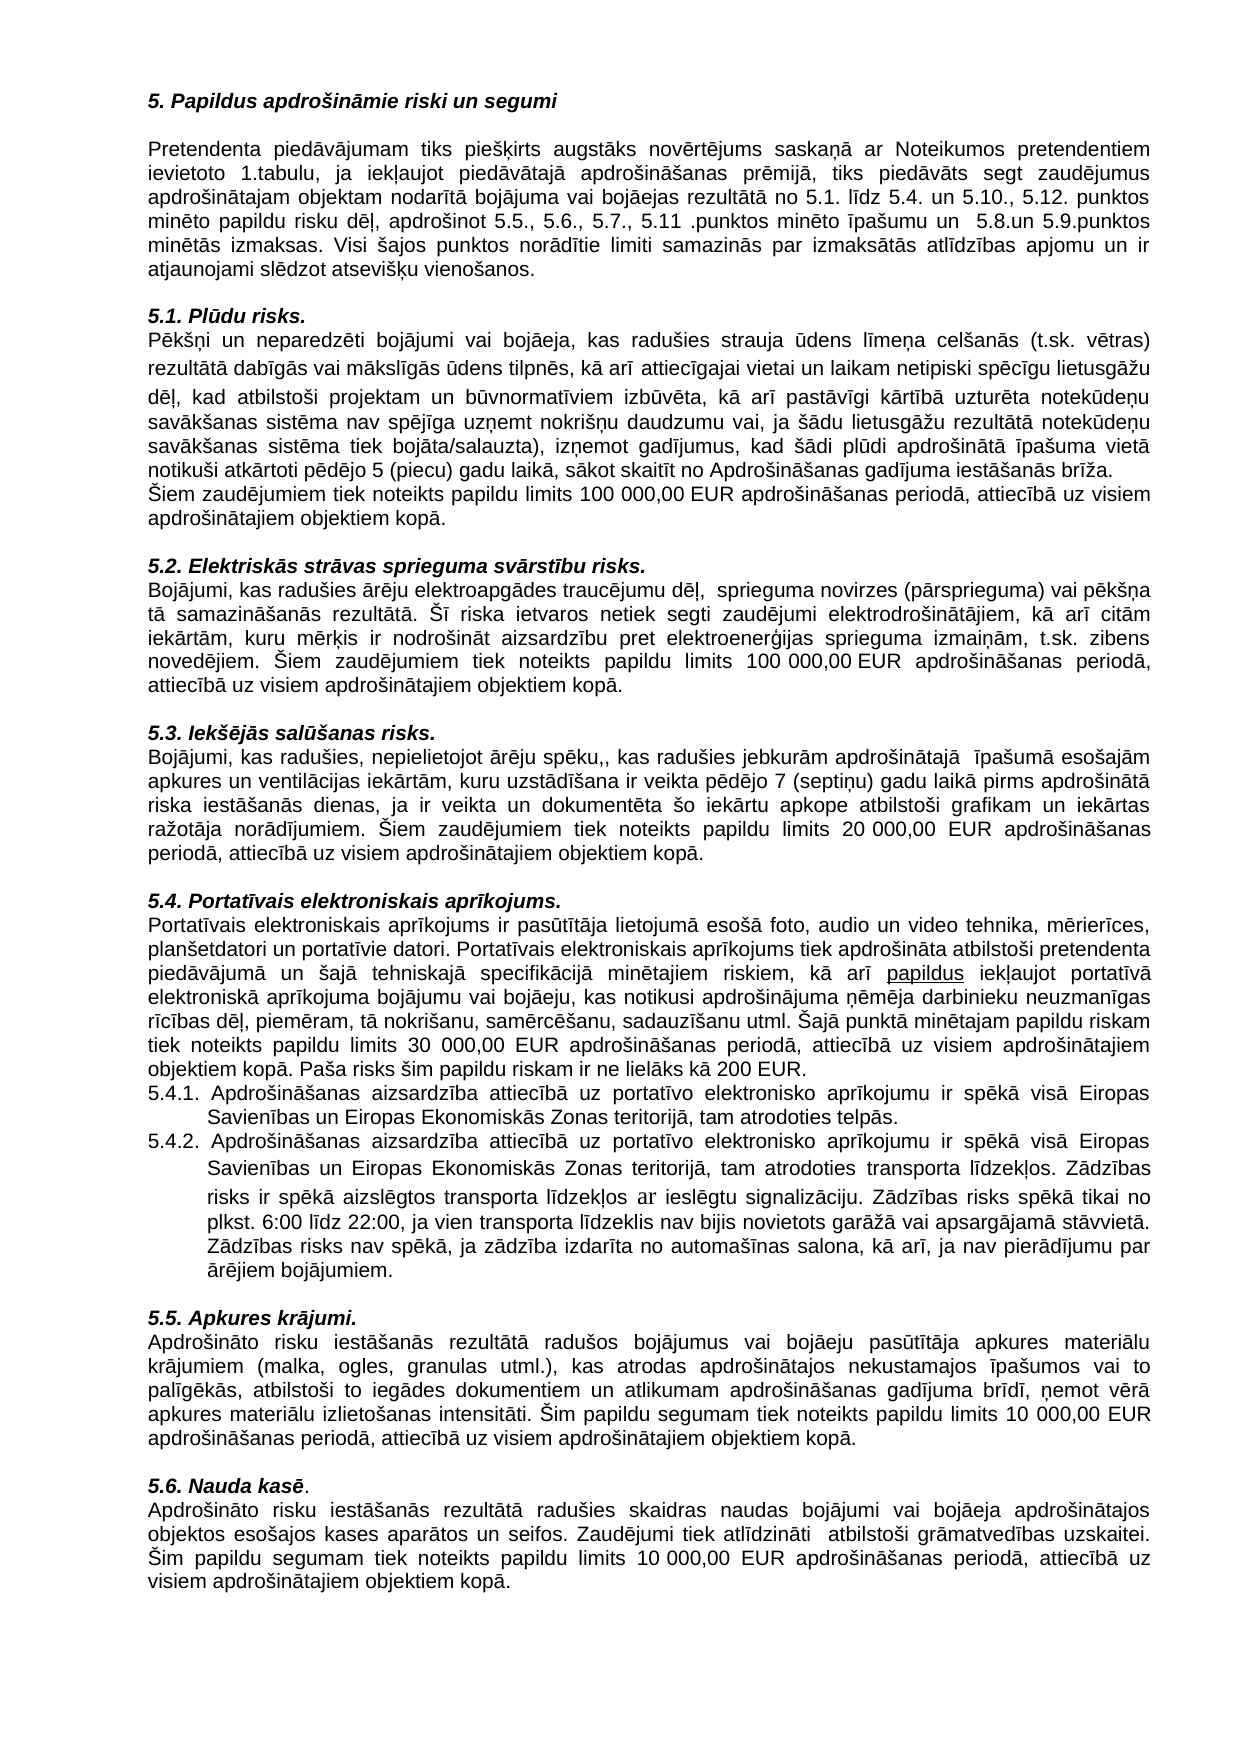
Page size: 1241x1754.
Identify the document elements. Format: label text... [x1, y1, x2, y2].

text Bojājumi, kas radušies, nepielietojot ārēju spēku,, kas radušies jebkurām apdrošinātajā īpašumā esošajām apkures un ventilācijas iekārtām, kuru uzstādīšana ir veikta pēdējo 7 (septiņu) gadu laikā pirms apdrošinātā riska iestāšanās dienas, ja ir veikta un dokumentēta šo iekārtu apkope atbilstoši grafikam un iekārtas ražotāja norādījumiem. Šiem zaudējumiem tiek noteikts papildu limits 20 000,00 EUR apdrošināšanas periodā, attiecībā uz visiem apdrošinātajiem objektiem kopā. [148, 745, 1152, 865]
list 5.6. Nauda kasē. [148, 1473, 1152, 1497]
text Šiem zaudējumiem tiek noteikts papildu limits 100 000,00 EUR apdrošināšanas periodā, attiecībā uz visiem apdrošinātajiem objektiem kopā. [148, 482, 1152, 529]
list 5.4.2. Apdrošināšanas aizsardzība attiecībā uz portatīvo elektronisko aprīkojumu ir spēkā visā Eiropas Savienības un Eiropas Ekonomiskās Zonas teritorijā, tam atrodoties transporta līdzekļos. Zādzības risks ir spēkā aizslēgtos transporta līdzekļos ar ieslēgtu signalizāciju. Zādzības risks spēkā tikai no plkst. 6:00 līdz 22:00, ja vien transporta līdzeklis nav bijis novietots garāžā vai apsargājamā stāvvietā. Zādzības risks nav spēkā, ja zādzība izdarīta no automašīnas salona, kā arī, ja nav pierādījumu par ārējiem bojājumiem. [148, 1128, 1152, 1282]
text 5.4. Portatīvais elektroniskais aprīkojums. [148, 889, 1152, 913]
text Portatīvais elektroniskais aprīkojums ir pasūtītāja lietojumā esošā foto, audio un video tehnika, mērierīces, planšetdatori un portatīvie datori. Portatīvais elektroniskais aprīkojums tiek apdrošināta atbilstoši pretendenta piedāvājumā un šajā tehniskajā specifikācijā minētajiem riskiem, kā arī papildus iekļaujot portatīvā elektroniskā aprīkojuma bojājumu vai bojāeju, kas notikusi apdrošinājuma ņēmēja darbinieku neuzmanīgas rīcības dēļ, piemēram, tā nokrišanu, samērcēšanu, sadauzīšanu utml. Šajā punktā minētajam papildu riskam tiek noteikts papildu limits 30 000,00 EUR apdrošināšanas periodā, attiecībā uz visiem apdrošinātajiem objektiem kopā. Paša risks šim papildu riskam ir ne lielāks kā 200 EUR. [148, 913, 1152, 1081]
text Bojājumi, kas radušies ārēju elektroapgādes traucējumu dēļ, sprieguma novirzes (pārsprieguma) vai pēkšņa tā samazināšanās rezultātā. Šī riska ietvaros netiek segti zaudējumi elektrodrošinātājiem, kā arī citām iekārtām, kuru mērķis ir nodrošināt aizsardzību pret elektroenerģijas sprieguma izmaiņām, t.sk. zibens novedējiem. Šiem zaudējumiem tiek noteikts papildu limits 100 000,00 EUR apdrošināšanas periodā, attiecībā uz visiem apdrošinātajiem objektiem kopā. [148, 577, 1152, 697]
text 5.3. Iekšējās salūšanas risks. [148, 721, 1152, 745]
list Apdrošināto risku iestāšanās rezultātā radušos bojājumus vai bojāeju pasūtītāja apkures materiālu krājumiem (malka, ogles, granulas utml.), kas atrodas apdrošinātajos nekustamajos īpašumos vai to palīgēkās, atbilstoši to iegādes dokumentiem un atlikumam apdrošināšanas gadījuma brīdī, ņemot vērā apkures materiālu izlietošanas intensitāti. Šim papildu segumam tiek noteikts papildu limits 10 000,00 EUR apdrošināšanas periodā, attiecībā uz visiem apdrošinātajiem objektiem kopā. [148, 1330, 1152, 1449]
text 5.2. Elektriskās strāvas sprieguma svārstību risks. [148, 553, 1152, 577]
text Apdrošināto risku iestāšanās rezultātā radušies skaidras naudas bojājumi vai bojāeja apdrošinātajos objektos esošajos kases aparātos un seifos. Zaudējumi tiek atlīdzināti atbilstoši grāmatvedības uzskaitei. Šim papildu segumam tiek noteikts papildu limits 10 000,00 EUR apdrošināšanas periodā, attiecībā uz visiem apdrošinātajiem objektiem kopā. [148, 1497, 1152, 1593]
text Pēkšņi un neparedzēti bojājumi vai bojāeja, kas radušies strauja ūdens līmeņa celšanās (t.sk. vētras) rezultātā dabīgās vai mākslīgās ūdens tilpnēs, kā arī attiecīgajai vietai un laikam netipiski spēcīgu lietusgāžu dēļ, kad atbilstoši projektam un būvnormatīviem izbūvēta, kā arī pastāvīgi kārtībā uzturēta notekūdeņu savākšanas sistēma nav spējīga uzņemt nokrišņu daudzumu vai, ja šādu lietusgāžu rezultātā notekūdeņu savākšanas sistēma tiek bojāta/salauzta), izņemot gadījumus, kad šādi plūdi apdrošinātā īpašuma vietā notikuši atkārtoti pēdējo 5 (piecu) gadu laikā, sākot skaitīt no Apdrošināšanas gadījuma iestāšanās brīža. [148, 328, 1152, 482]
text 5. Papildus apdrošināmie riski un segumi [148, 89, 1152, 113]
text 5.1. Plūdu risks. [148, 304, 1152, 328]
list 5.5. Apkures krājumi. [148, 1306, 1152, 1330]
text 5.4.1. Apdrošināšanas aizsardzība attiecībā uz portatīvo elektronisko aprīkojumu ir spēkā visā Eiropas Savienības un Eiropas Ekonomiskās Zonas teritorijā, tam atrodoties telpās. [148, 1081, 1152, 1128]
text Pretendenta piedāvājumam tiks piešķirts augstāks novērtējums saskaņā ar Noteikumos pretendentiem ievietoto 1.tabulu, ja iekļaujot piedāvātajā apdrošināšanas prēmijā, tiks piedāvāts segt zaudējumus apdrošinātajam objektam nodarītā bojājuma vai bojāejas rezultātā no 5.1. līdz 5.4. un 5.10., 5.12. punktos minēto papildu risku dēļ, apdrošinot 5.5., 5.6., 5.7., 5.11 .punktos minēto īpašumu un 5.8.un 5.9.punktos minētās izmaksas. Visi šajos punktos norādītie limiti samazinās par izmaksātās atlīdzības apjomu un ir atjaunojami slēdzot atsevišķu vienošanos. [148, 137, 1152, 280]
